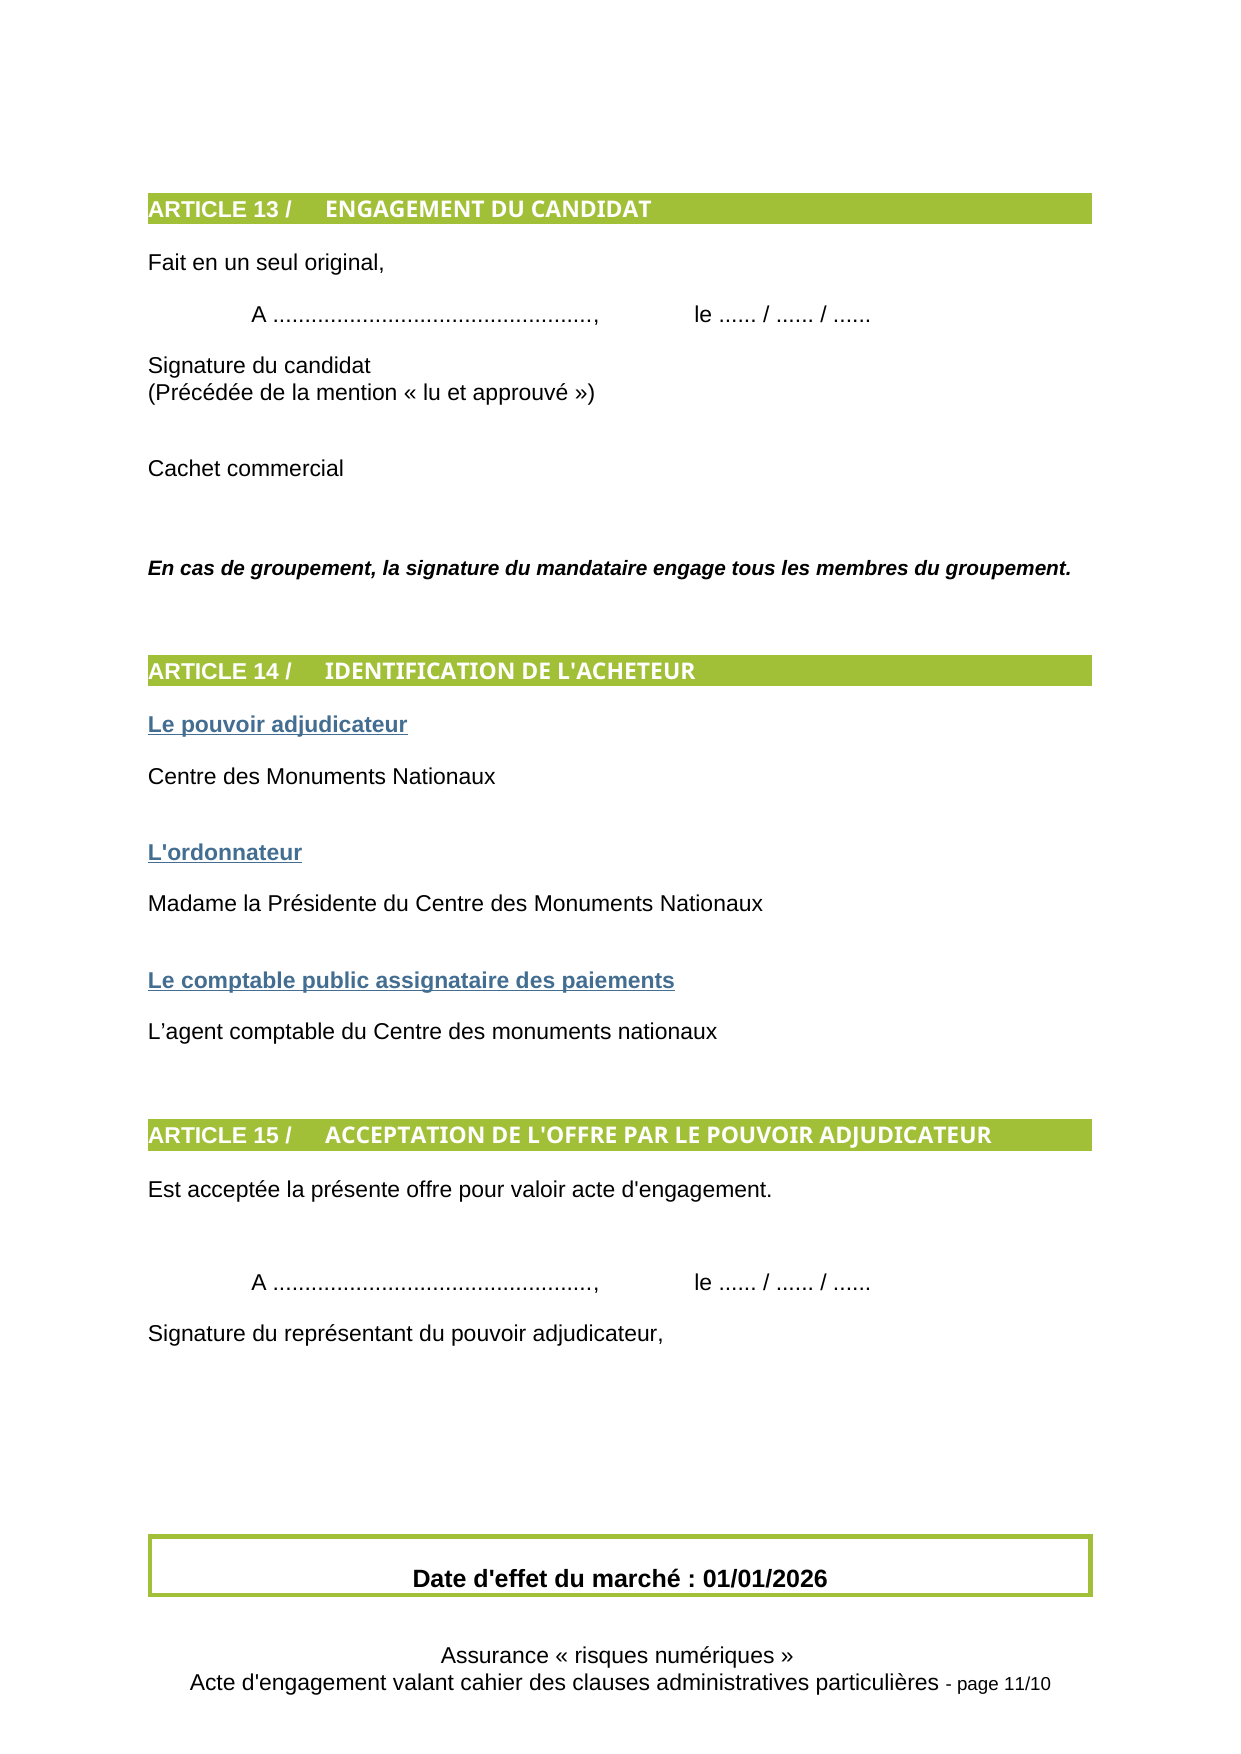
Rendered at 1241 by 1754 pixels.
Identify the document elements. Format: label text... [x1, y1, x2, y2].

text A , le ...... / ...... / ...... [251, 1269, 1092, 1295]
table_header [152, 1539, 1088, 1592]
text Centre des Monuments Nationaux [148, 763, 1092, 789]
text Fait en un seul original, [148, 249, 1092, 276]
text Cachet commercial [148, 455, 1092, 481]
text A , le ...... / ...... / ...... [251, 301, 1092, 327]
text Le pouvoir adjudicateur [148, 711, 1092, 738]
text Signature du représentant du pouvoir adjudicateur, [148, 1320, 1092, 1346]
list L’agent comptable du Centre des monuments nationaux [148, 1018, 1092, 1044]
text Acceptation de l'offre par le pouvoir adjudicateur [148, 1119, 1092, 1151]
text L'ordonnateur [148, 839, 1092, 865]
list Madame la Présidente du Centre des Monuments Nationaux [148, 890, 1092, 917]
text Identification de l'acheteur [148, 655, 1092, 686]
text Le comptable public assignataire des paiements [148, 967, 1092, 993]
text Engagement du candidat [148, 193, 1092, 224]
text Est acceptée la présente offre pour valoir acte d'engagement. [148, 1176, 1092, 1202]
text Signature du candidat [148, 352, 1092, 378]
text En cas de groupement, la signature du mandataire engage tous les membres du groupement. [148, 556, 1092, 580]
text (Précédée de la mention « lu et approuvé ») [148, 378, 1092, 405]
